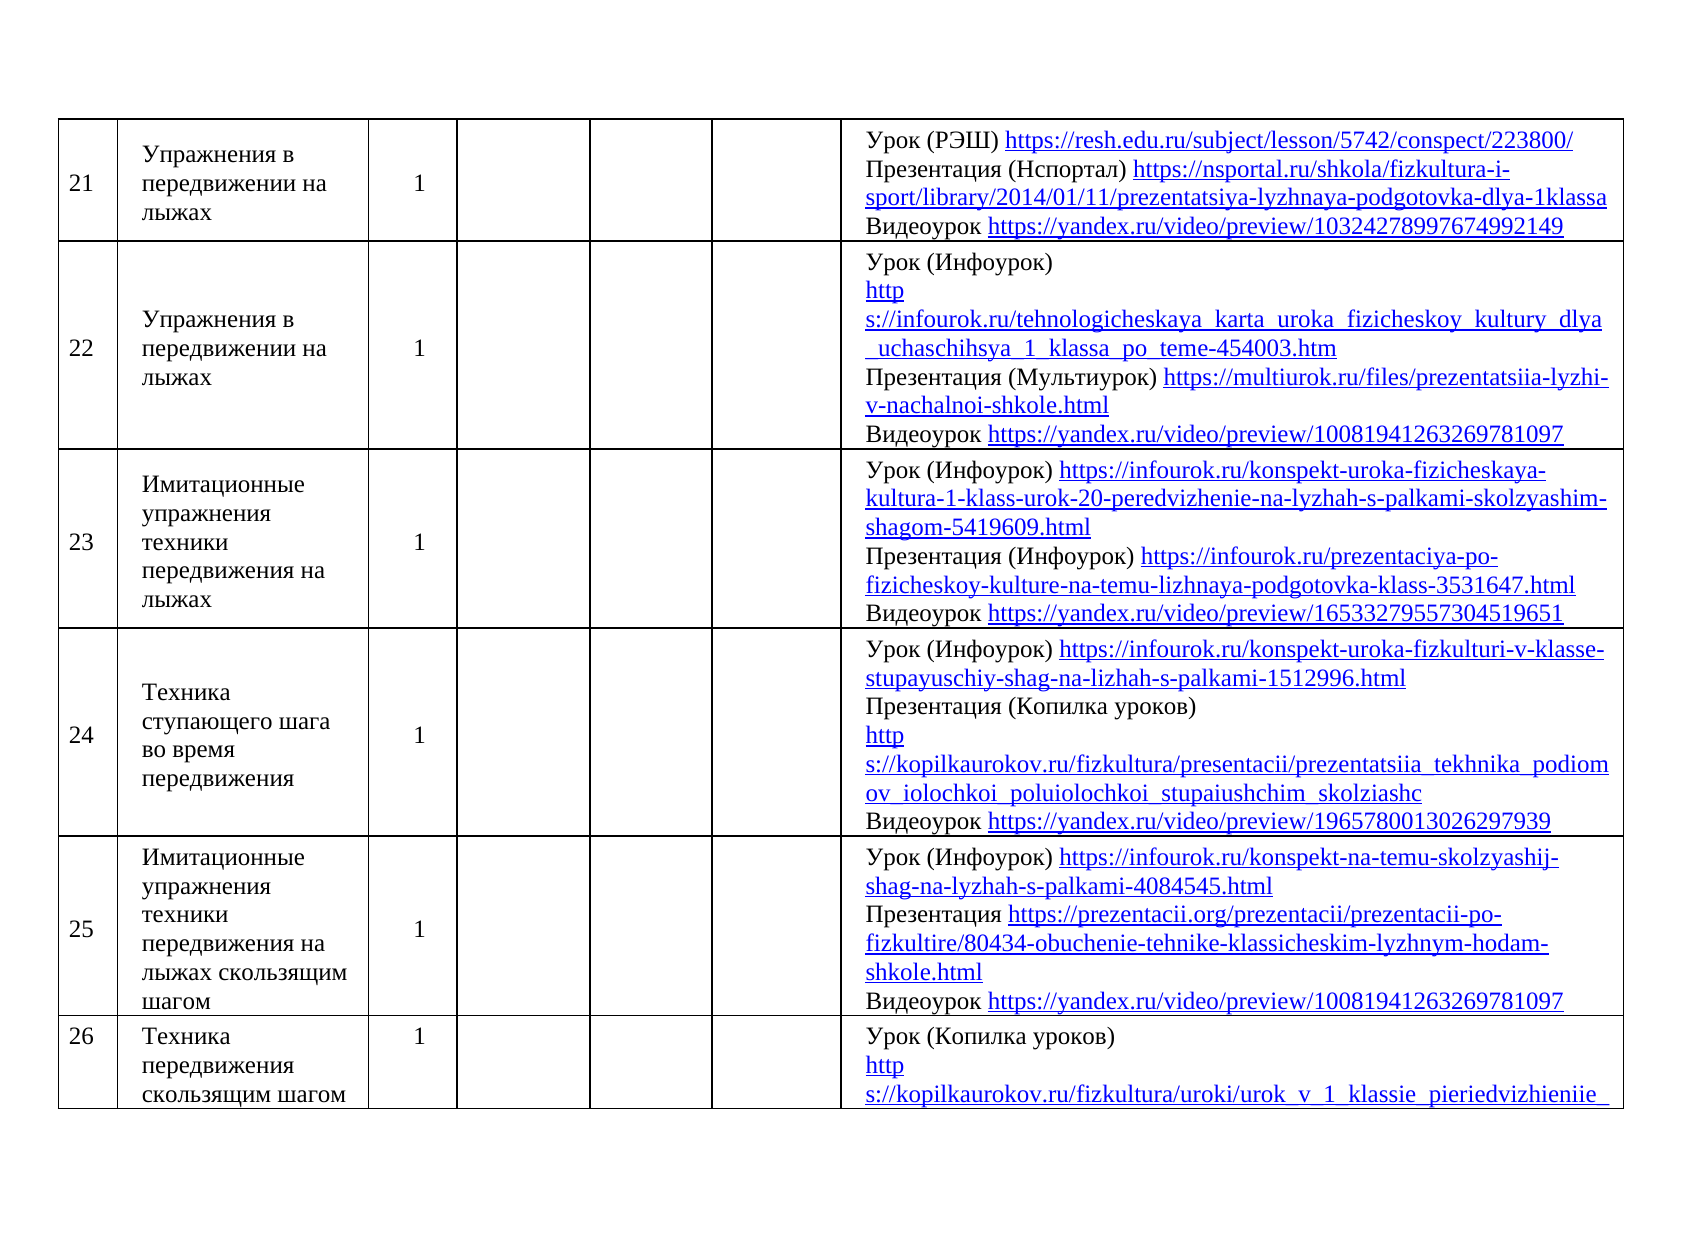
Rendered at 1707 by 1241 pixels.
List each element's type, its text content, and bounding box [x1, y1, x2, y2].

table_cell Имитационные упражнения техники передвижения на лыжах скользящим шагом [118, 837, 368, 1014]
table_cell [713, 120, 840, 240]
table_cell Техника ступающего шага во время передвижения [118, 629, 368, 835]
table_cell 24 [59, 629, 117, 835]
table_cell 22 [59, 242, 117, 448]
table_cell [458, 120, 589, 240]
table_cell 21 [59, 120, 117, 240]
table_cell [713, 629, 840, 835]
table_cell [591, 450, 711, 627]
table_cell Урок (Инфоурок) https://infourok.ru/tehnologicheskaya_karta_uroka_fizicheskoy_kultury_dlya_uchaschihsya_1_klassa_po_teme-454003.htm Презентация (Мультиурок) https://multiurok.ru/files/prezentatsiia-lyzhi-v-nachalnoi-shkole.html Видеоурок https://yandex.ru/video/preview/10081941263269781097 [842, 242, 1623, 448]
table_cell 1 [369, 629, 456, 835]
table_cell Урок (РЭШ) https://resh.edu.ru/subject/lesson/5742/conspect/223800/ Презентация (Нспортал) https://nsportal.ru/shkola/fizkultura-i-sport/library/2014/01/11/prezentatsiya-lyzhnaya-podgotovka-dlya-1klassa Видеоурок https://yandex.ru/video/preview/10324278997674992149 [842, 120, 1623, 240]
table_cell [458, 450, 589, 627]
table_cell 25 [59, 837, 117, 1014]
table_cell [591, 1016, 711, 1107]
table_cell Упражнения в передвижении на лыжах [118, 120, 368, 240]
table_cell [458, 837, 589, 1014]
table_cell [713, 450, 840, 627]
table_cell 1 [369, 837, 456, 1014]
table_cell [713, 837, 840, 1014]
table_cell Упражнения в передвижении на лыжах [118, 242, 368, 448]
table_cell [458, 629, 589, 835]
table_cell [591, 242, 711, 448]
table_cell Урок (Инфоурок) https://infourok.ru/konspekt-uroka-fizicheskaya-kultura-1-klass-urok-20-peredvizhenie-na-lyzhah-s-palkami-skolzyashim-shagom-5419609.html Презентация (Инфоурок) https://infourok.ru/prezentaciya-po-fizicheskoy-kulture-na-temu-lizhnaya-podgotovka-klass-3531647.html Видеоурок https://yandex.ru/video/preview/16533279557304519651 [842, 450, 1623, 627]
table_cell [713, 1016, 840, 1107]
table_cell [458, 242, 589, 448]
table_cell [591, 837, 711, 1014]
table_cell 1 [369, 450, 456, 627]
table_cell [842, 1016, 1623, 1107]
table_cell 26 [59, 1016, 117, 1107]
table_cell 1 [369, 1016, 456, 1107]
table_cell 1 [369, 120, 456, 240]
table_cell 1 [369, 242, 456, 448]
table_cell [591, 120, 711, 240]
table_cell [458, 1016, 589, 1107]
table_cell [713, 242, 840, 448]
table_cell [591, 629, 711, 835]
table_cell Урок (Инфоурок) https://infourok.ru/konspekt-uroka-fizkulturi-v-klasse-stupayuschiy-shag-na-lizhah-s-palkami-1512996.html Презентация (Копилка уроков) https://kopilkaurokov.ru/fizkultura/presentacii/prezentatsiia_tekhnika_podiomov_iolochkoi_poluiolochkoi_stupaiushchim_skolziashc Видеоурок https://yandex.ru/video/preview/1965780013026297939 [842, 629, 1623, 835]
table_cell Урок (Инфоурок) https://infourok.ru/konspekt-na-temu-skolzyashij-shag-na-lyzhah-s-palkami-4084545.html Презентация https://prezentacii.org/prezentacii/prezentacii-po-fizkultire/80434-obuchenie-tehnike-klassicheskim-lyzhnym-hodam-shkole.html Видеоурок https://yandex.ru/video/preview/10081941263269781097 [842, 837, 1623, 1014]
table_cell Имитационные упражнения техники передвижения на лыжах [118, 450, 368, 627]
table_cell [118, 1016, 368, 1107]
table_cell 23 [59, 450, 117, 627]
